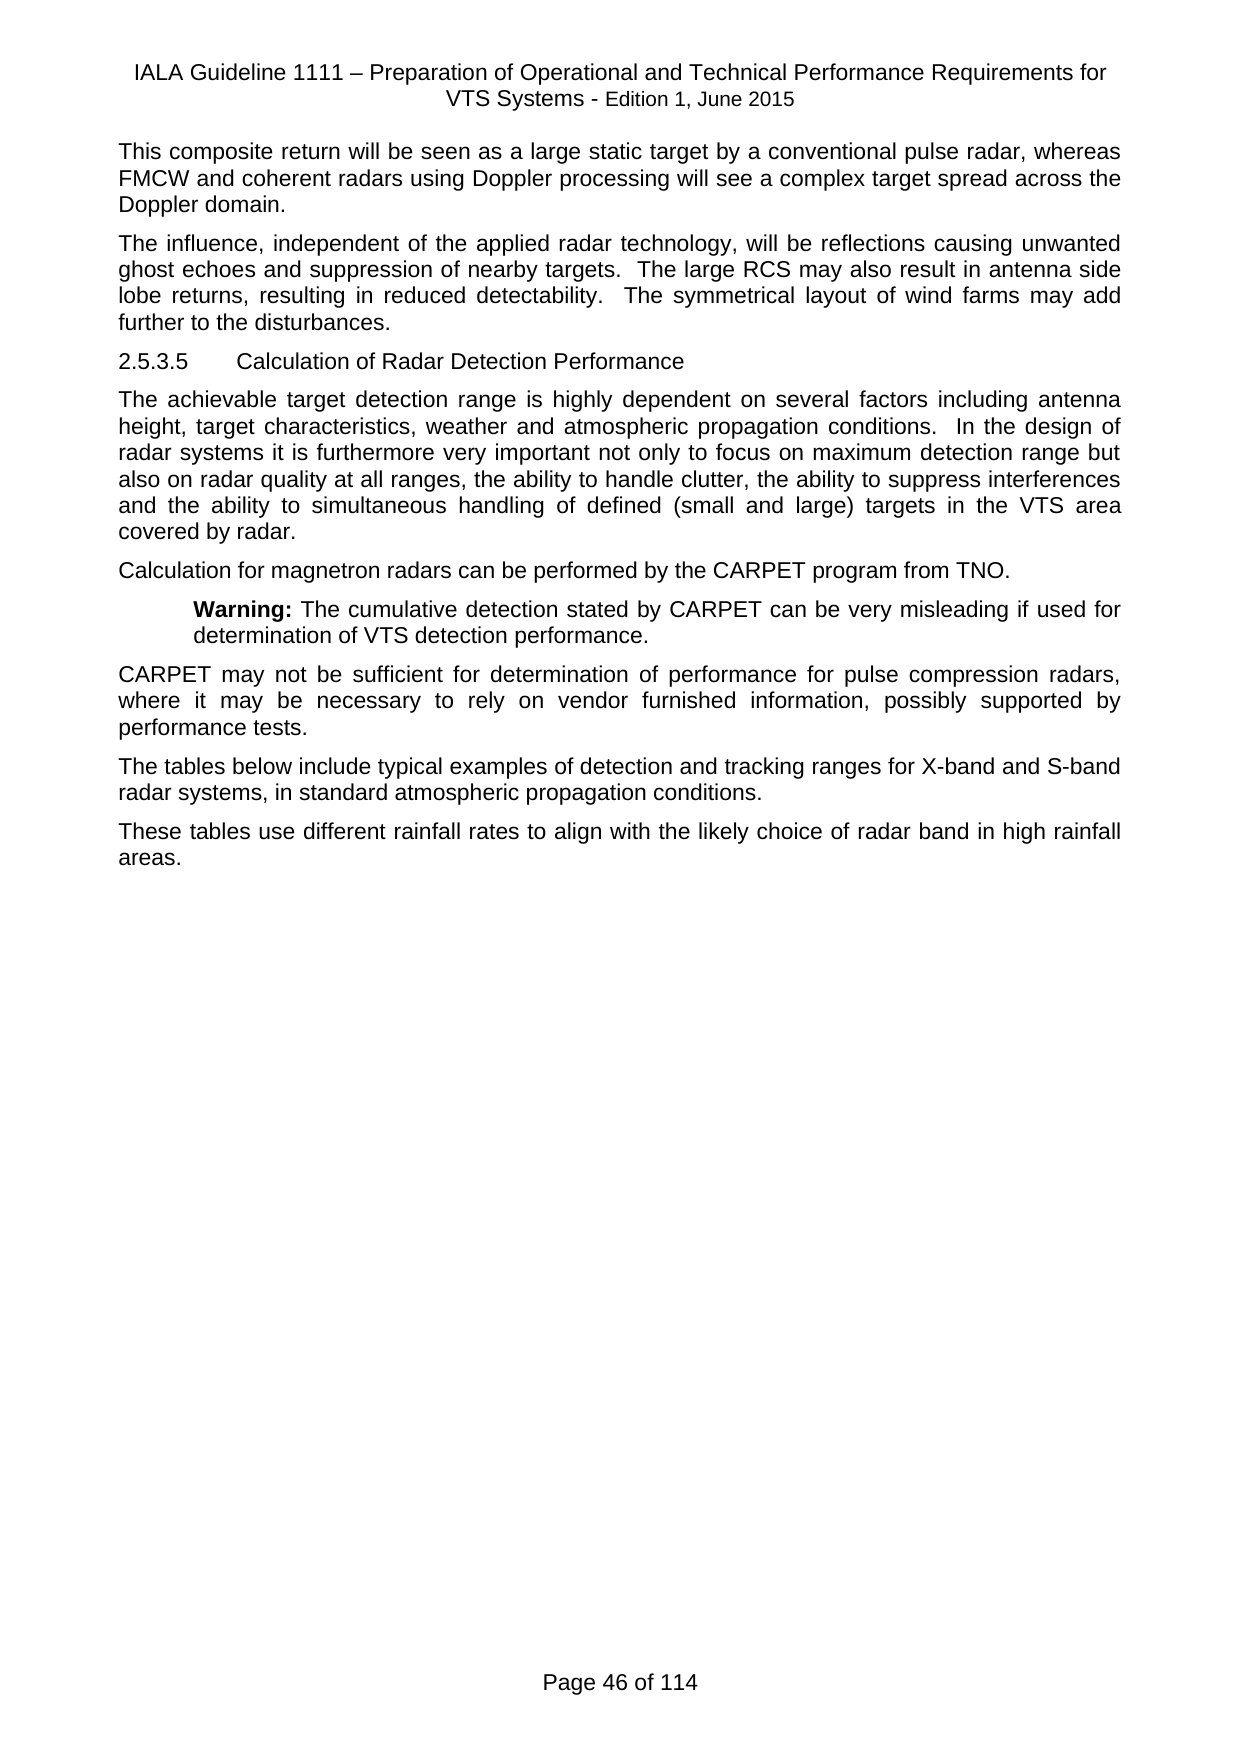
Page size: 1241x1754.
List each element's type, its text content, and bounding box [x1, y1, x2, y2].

text The influence, independent of the applied radar technology, will be reflections causing unwanted ghost echoes and suppression of nearby targets. The large RCS may also result in antenna side lobe returns, resulting in reduced detectability. The symmetrical layout of wind farms may add further to the disturbances. [118, 230, 1122, 335]
text These tables use different rainfall rates to align with the likely choice of radar band in high rainfall areas. [118, 818, 1122, 871]
text The tables below include typical examples of detection and tracking ranges for X-band and S-band radar systems, in standard atmospheric propagation conditions. [118, 753, 1122, 805]
text This composite return will be seen as a large static target by a conventional pulse radar, whereas FMCW and coherent radars using Doppler processing will see a complex target spread across the Doppler domain. [118, 138, 1122, 217]
text CARPET may not be sufficient for determination of performance for pulse compression radars, where it may be necessary to rely on vendor furnished information, possibly supported by performance tests. [118, 661, 1122, 740]
text Calculation for magnetron radars can be performed by the CARPET program from TNO. [118, 557, 1122, 583]
text The achievable target detection range is highly dependent on several factors including antenna height, target characteristics, weather and atmospheric propagation conditions. In the design of radar systems it is furthermore very important not only to focus on maximum detection range but also on radar quality at all ranges, the ability to handle clutter, the ability to suppress interferences and the ability to simultaneous handling of defined (small and large) targets in the VTS area covered by radar. [118, 386, 1122, 544]
text Warning: The cumulative detection stated by CARPET can be very misleading if used for determination of VTS detection performance. [193, 596, 1122, 649]
subtitle Calculation of Radar Detection Performance [118, 348, 1122, 374]
